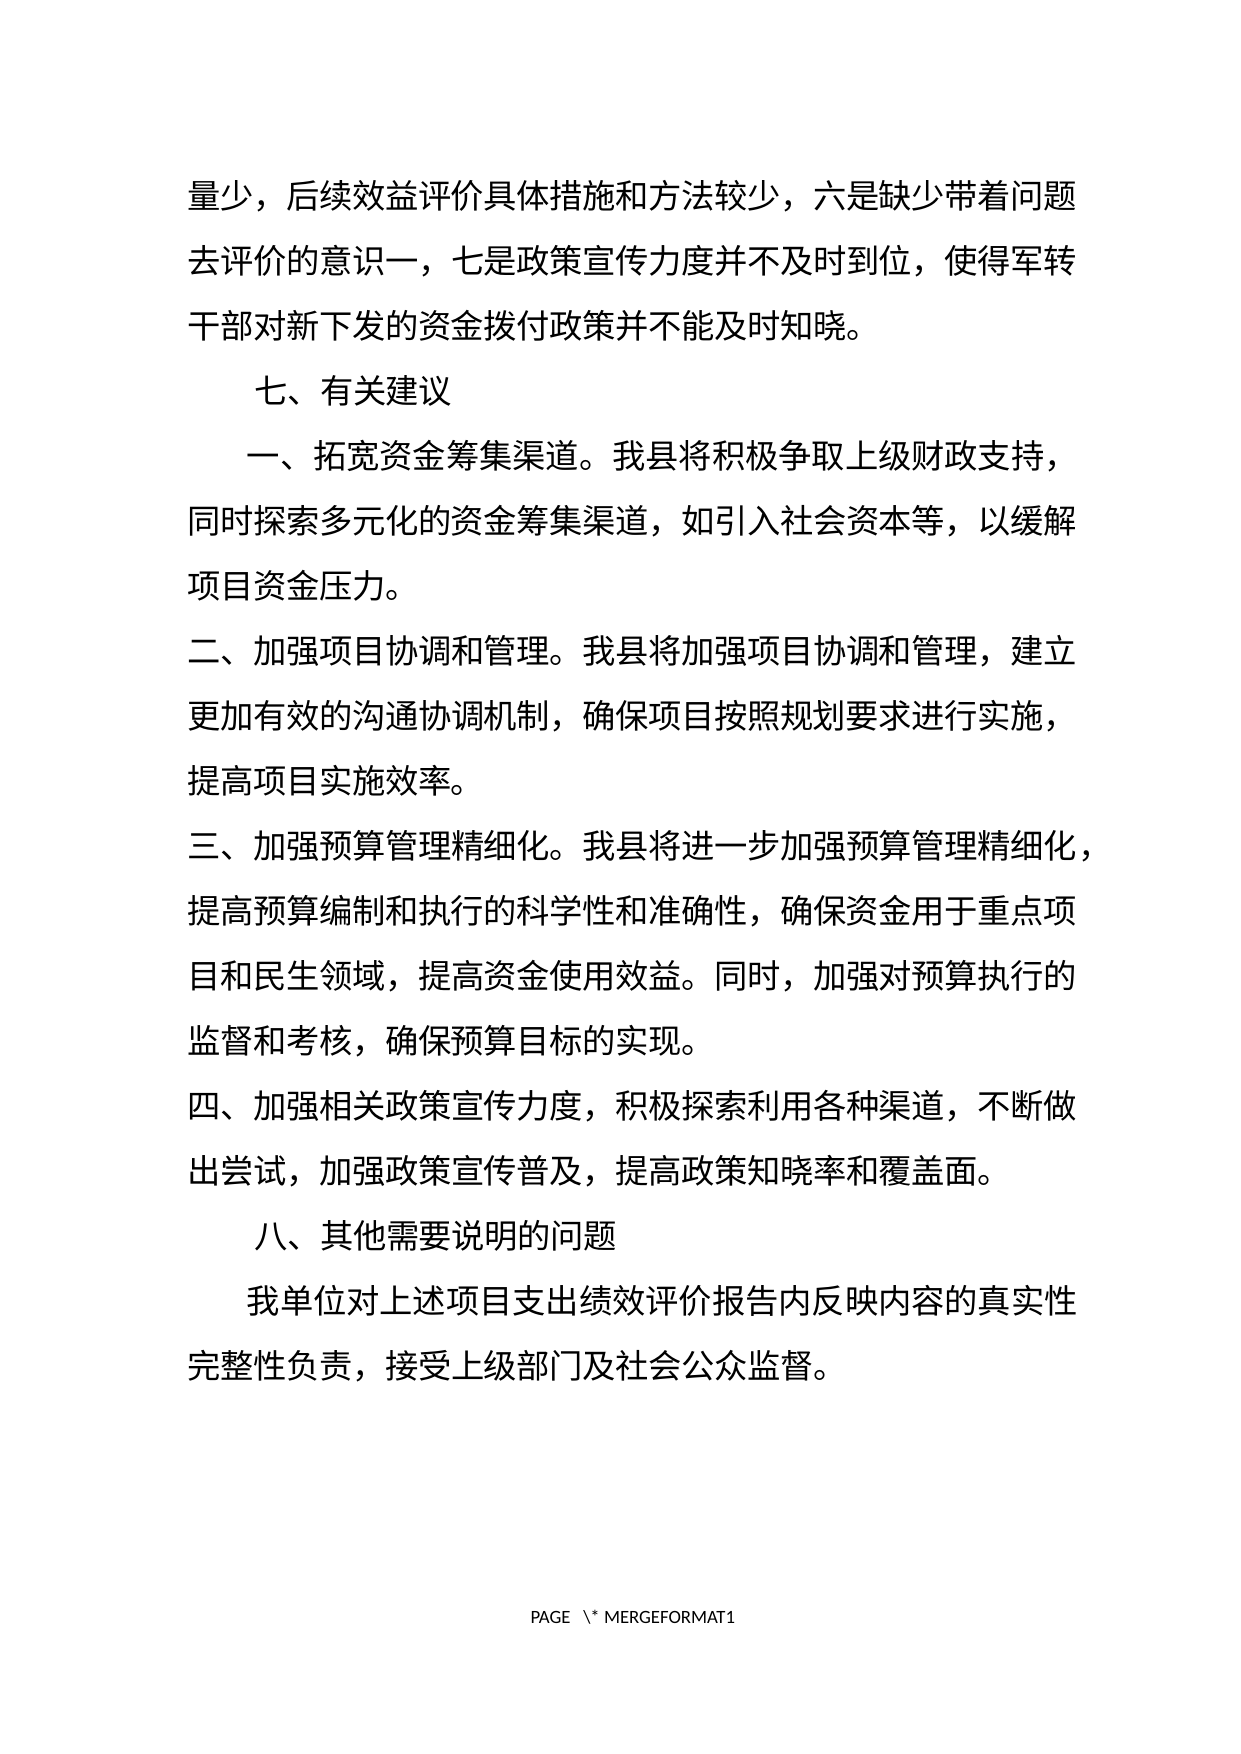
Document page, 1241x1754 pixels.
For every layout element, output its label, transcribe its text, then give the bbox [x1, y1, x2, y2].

text 一、拓宽资金筹集渠道。我县将积极争取上级财政支持，同时探索多元化的资金筹集渠道，如引入社会资本等，以缓解项目资金压力。 二、加强项目协调和管理。我县将加强项目协调和管理，建立更加有效的沟通协调机制，确保项目按照规划要求进行实施，提高项目实施效率。 三、加强预算管理精细化。我县将进一步加强预算管理精细化，提高预算编制和执行的科学性和准确性，确保资金用于重点项目和民生领域，提高资金使用效益。同时，加强对预算执行的监督和考核，确保预算目标的实现。 四、加强相关政策宣传力度，积极探索利用各种渠道，不断做出尝试，加强政策宣传普及，提高政策知晓率和覆盖面。 [187, 422, 1078, 1202]
text 七、有关建议 [187, 357, 1078, 422]
text 八、其他需要说明的问题 [187, 1202, 1078, 1267]
text 我单位对上述项目支出绩效评价报告内反映内容的真实性、完整性负责，接受上级部门及社会公众监督。 [187, 1267, 1078, 1397]
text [187, 162, 1078, 357]
